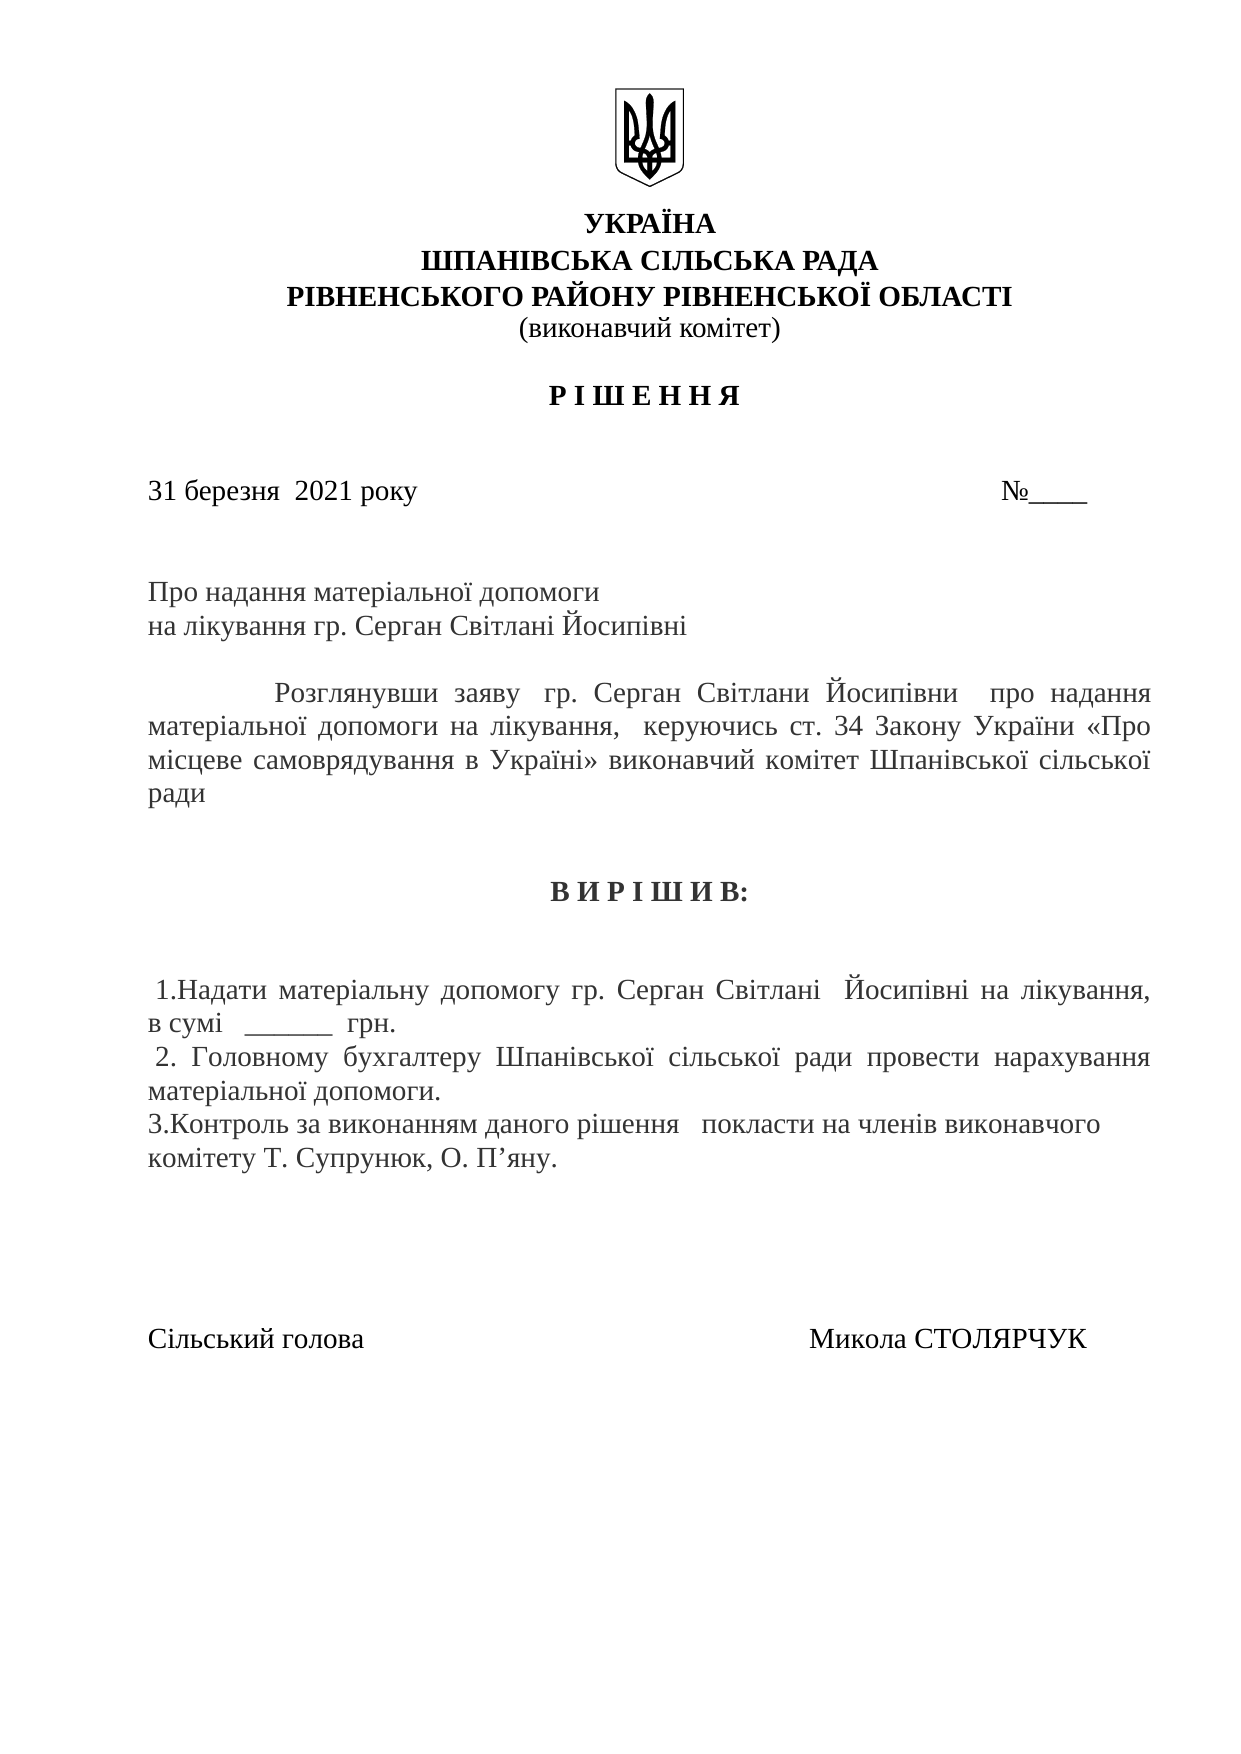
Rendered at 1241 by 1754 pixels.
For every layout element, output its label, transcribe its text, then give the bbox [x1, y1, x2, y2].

subtitle ШПАНІВСЬКА сільська рада [148, 252, 838, 275]
text Сільський голова Микола СТОЛЯРЧУК [148, 1321, 1152, 1354]
text В И Р І Ш И В: [148, 874, 1152, 907]
text 1.Надати матеріальну допомогу гр. Серган Світлані Йосипівні на лікування, в сумі ______ грн. [148, 972, 1152, 1039]
text 2. Головному бухгалтеру Шпанівської сільської ради провести нарахування матеріальної допомоги. [148, 1039, 1152, 1106]
text Україна [148, 206, 1152, 240]
text Розглянувши заяву гр. Серган Світлани Йосипівни про надання матеріальної допомоги на лікування, керуючись ст. 34 Закону України «Про місцеве самоврядування в Україні» виконавчий комітет Шпанівської сільської ради [148, 675, 1152, 809]
text 31 березня 2021 року №____ [148, 473, 1152, 507]
text 3.Контроль за виконанням даного рішення покласти на членів виконавчого комітету Т. Супрунюк, О. П’яну. [148, 1106, 1152, 1173]
subtitle ШПАНІВСЬКА сільська рада [856, 252, 1152, 275]
text Р І Ш Е Н Н Я [148, 378, 1152, 411]
text на лікування гр. Серган Світлані Йосипівні [148, 608, 1152, 641]
text Про надання матеріальної допомоги [148, 574, 1152, 608]
text (виконавчий комітет) [148, 311, 1152, 344]
text РІВНЕНСЬКОГО РАЙОНУ РІВНЕНСЬКОЇ ОБЛАСТІ [148, 288, 1152, 311]
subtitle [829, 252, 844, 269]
